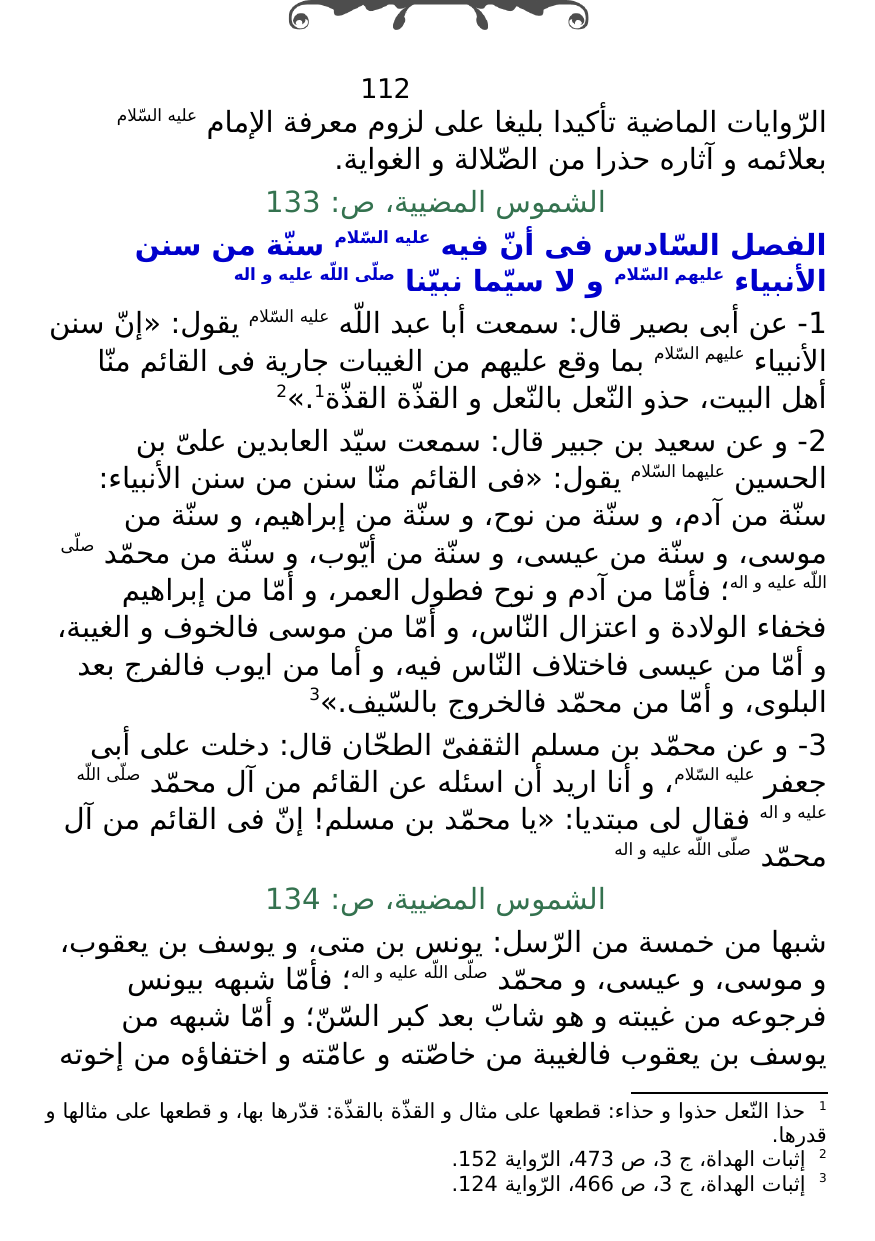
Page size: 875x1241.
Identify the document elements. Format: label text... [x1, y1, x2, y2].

picture [288, 0, 589, 30]
text الشموس المضيية، ص: 133 [44, 185, 827, 219]
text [44, 105, 827, 177]
text الشموس المضيية، ص: 134 [44, 882, 827, 916]
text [44, 925, 827, 1071]
text 3- و عن محمّد بن مسلم الثقفىّ الطحّان قال: دخلت على أبى جعفر عليه السّلام، و أنا اريد أن اسئله عن القائم من آل محمّد صلّى اللّه عليه و اله فقال لى مبتديا: «يا محمّد بن مسلم! إنّ فى القائم من‏ آل محمّد صلّى اللّه عليه و اله [44, 728, 827, 874]
subtitle الفصل السّادس فى أنّ فيه عليه السّلام سنّة من سنن الأنبياء عليهم السّلام و لا سيّما نبيّنا صلّى اللّه عليه و اله‏ [44, 228, 827, 299]
text 2- و عن سعيد بن جبير قال: سمعت سيّد العابدين علىّ بن الحسين عليهما السّلام يقول: «فى القائم منّا سنن من سنن الأنبياء: سنّة من آدم، و سنّة من نوح، و سنّة من إبراهيم، و سنّة من موسى، و سنّة من عيسى، و سنّة من أيّوب، و سنّة من محمّد صلّى اللّه عليه و اله؛ فأمّا من آدم و نوح فطول العمر، و أمّا من إبراهيم فخفاء الولادة و اعتزال النّاس، و أمّا من موسى فالخوف و الغيبة، و أمّا من عيسى فاختلاف النّاس فيه، و أما من ايوب فالفرج بعد البلوى، و أمّا من محمّد فالخروج بالسّيف.» [44, 424, 827, 719]
text 1- عن أبى بصير قال: سمعت أبا عبد اللّه عليه السّلام يقول: «إنّ سنن الأنبياء عليهم السّلام بما وقع عليهم من الغيبات جارية فى القائم منّا أهل البيت، حذو النّعل بالنّعل و القذّة القذّة.» [44, 307, 827, 415]
